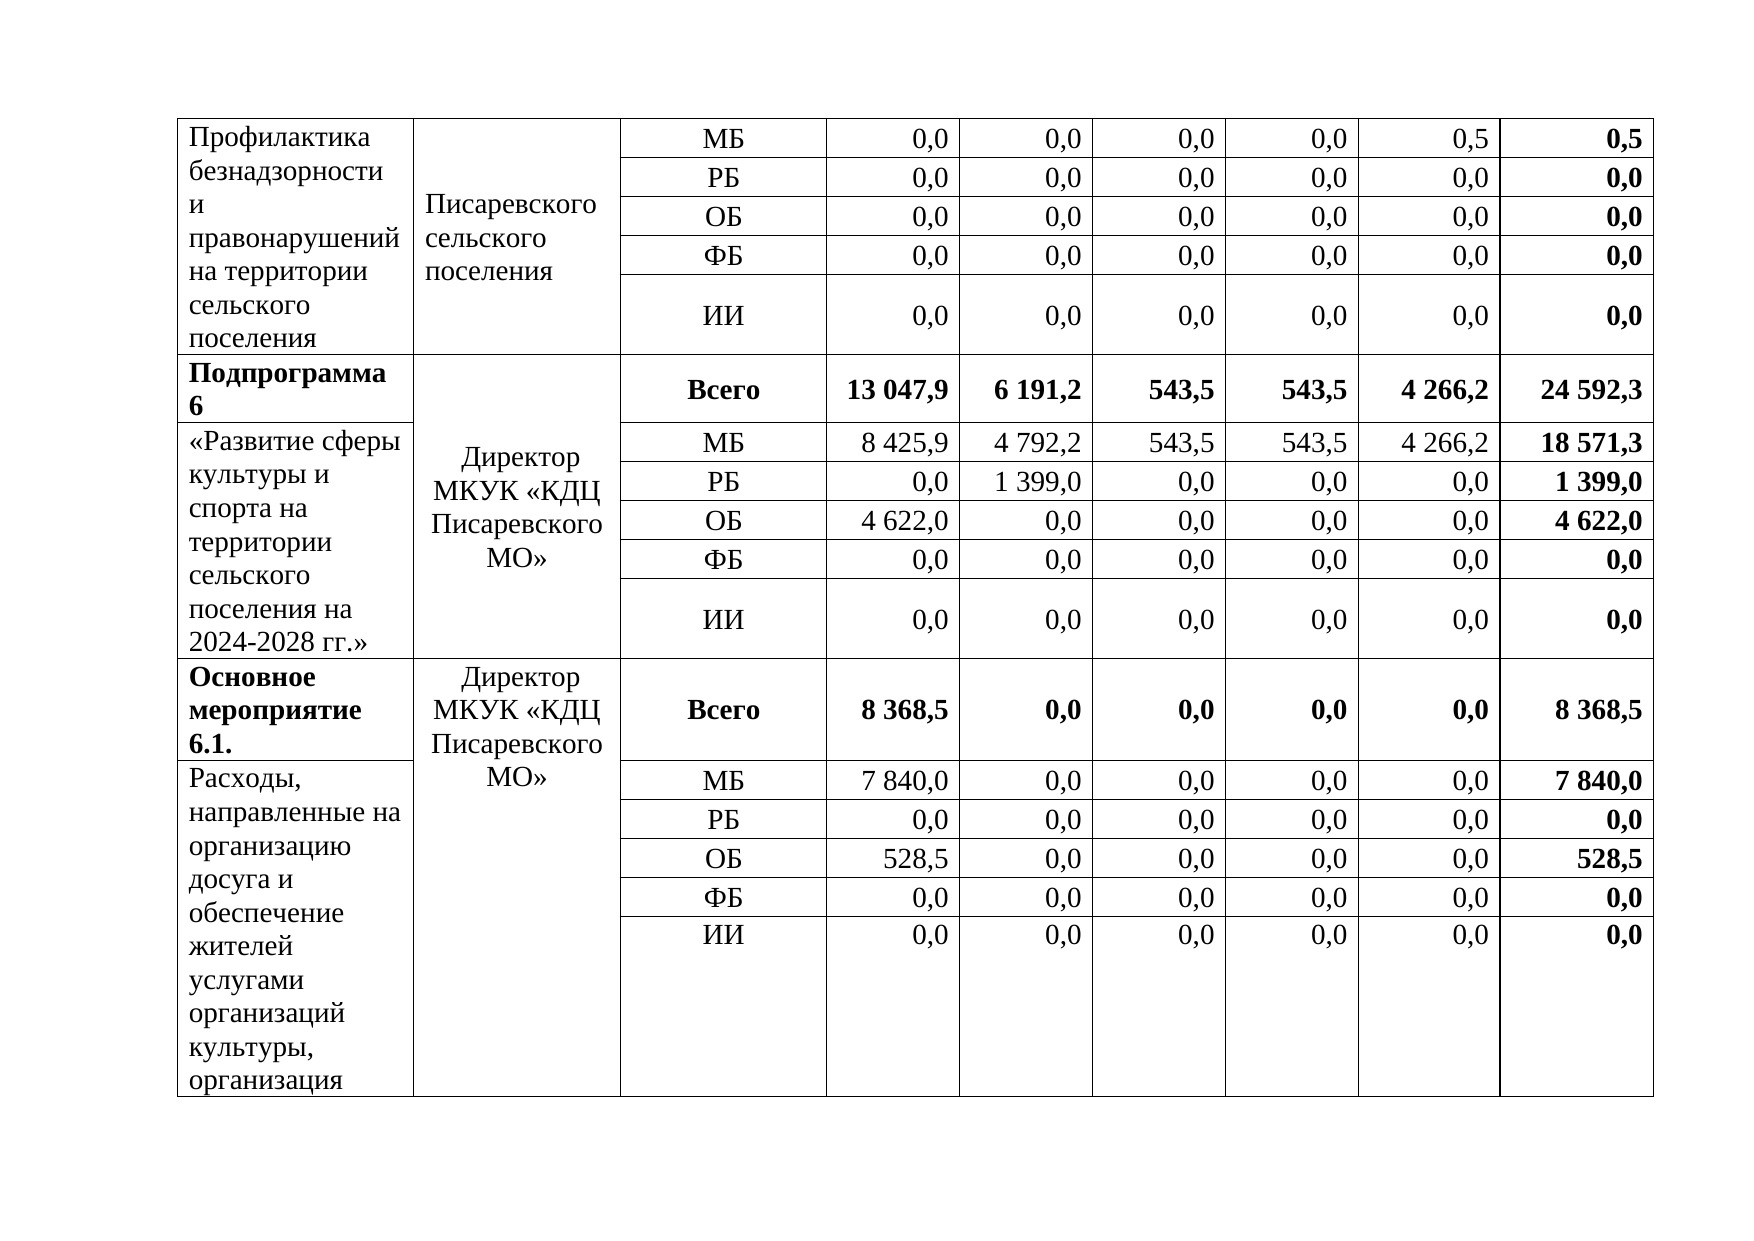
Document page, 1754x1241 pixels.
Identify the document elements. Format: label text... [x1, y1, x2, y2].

table_cell 1 399,0 [960, 462, 1092, 500]
table_cell 0,0 [1501, 275, 1653, 354]
table_cell 0,0 [960, 501, 1092, 539]
table_cell 0,0 [1226, 878, 1358, 916]
table_cell 0,0 [960, 540, 1092, 578]
table_cell МБ [621, 761, 826, 799]
table_cell 0,0 [1359, 800, 1499, 838]
table_cell 0,0 [827, 579, 959, 658]
table_cell 0,0 [1226, 917, 1358, 1096]
table_cell 543,5 [1093, 423, 1225, 461]
table_cell 0,0 [1359, 197, 1499, 235]
table_cell РБ [621, 462, 826, 500]
table_cell 0,0 [1359, 462, 1499, 500]
table_cell 0,0 [1093, 236, 1225, 274]
table_cell 0,0 [827, 275, 959, 354]
table_cell 0,0 [960, 236, 1092, 274]
table_cell ИИ [621, 579, 826, 658]
table_cell «Развитие сферы культуры и спорта на территории сельского поселения на 2024-2028 гг.» [178, 423, 413, 658]
table_cell 0,0 [1093, 540, 1225, 578]
table_cell 4 792,2 [960, 423, 1092, 461]
table_cell 0,0 [827, 800, 959, 838]
table_cell Директор МКУК «КДЦ Писаревского МО» [414, 659, 620, 1096]
table_cell ОБ [621, 501, 826, 539]
table_cell 0,0 [960, 761, 1092, 799]
table_cell Профилактика безнадзорности и правонарушений на территории сельского поселения [178, 119, 413, 354]
table_cell 0,0 [1359, 540, 1499, 578]
table_cell ОБ [621, 197, 826, 235]
table_cell МБ [621, 423, 826, 461]
table_cell 0,0 [1359, 236, 1499, 274]
table_cell 0,0 [1093, 501, 1225, 539]
table_cell 0,0 [1226, 501, 1358, 539]
table_cell 0,0 [1226, 540, 1358, 578]
table_cell РБ [621, 158, 826, 196]
table_cell 0,0 [1359, 501, 1499, 539]
table_cell 0,0 [960, 197, 1092, 235]
table_cell 0,0 [827, 119, 959, 157]
table_cell ФБ [621, 236, 826, 274]
table_cell 0,5 [1501, 119, 1653, 157]
table_cell 0,0 [1093, 839, 1225, 877]
table_cell 0,0 [827, 158, 959, 196]
table_cell 4 622,0 [827, 501, 959, 539]
table_cell 0,0 [827, 917, 959, 1096]
table_cell 0,0 [1093, 197, 1225, 235]
table_cell Всего [621, 659, 826, 759]
table_cell 0,0 [1359, 579, 1499, 658]
table_cell Расходы, направленные на организацию досуга и обеспечение жителей услугами организаций культуры, организация библиотечного обслуживания; [178, 761, 413, 1096]
table_cell 0,0 [1093, 119, 1225, 157]
table_cell ИИ [621, 917, 826, 1096]
table_cell 18 571,3 [1501, 423, 1653, 461]
table_cell 0,0 [960, 917, 1092, 1096]
table_cell 8 368,5 [1501, 659, 1653, 759]
table_cell 543,5 [1226, 355, 1358, 422]
table_cell 0,5 [1359, 119, 1499, 157]
table_cell 6 191,2 [960, 355, 1092, 422]
table_cell ФБ [621, 540, 826, 578]
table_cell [414, 119, 620, 354]
table_cell ФБ [621, 878, 826, 916]
table_cell 0,0 [1093, 462, 1225, 500]
table_cell Подпрограмма 6 [178, 355, 413, 422]
table_cell РБ [621, 800, 826, 838]
table_cell 0,0 [1226, 158, 1358, 196]
table_cell 0,0 [960, 158, 1092, 196]
table_cell 0,0 [1093, 800, 1225, 838]
table_cell 0,0 [960, 119, 1092, 157]
table_cell 4 266,2 [1359, 423, 1499, 461]
table_cell 0,0 [960, 579, 1092, 658]
table_cell 0,0 [827, 236, 959, 274]
table_cell 0,0 [1359, 761, 1499, 799]
table_cell 0,0 [1093, 878, 1225, 916]
table_cell 528,5 [1501, 839, 1653, 877]
table_cell 13 047,9 [827, 355, 959, 422]
table_cell Всего [621, 355, 826, 422]
table_cell 0,0 [1501, 579, 1653, 658]
table_cell 543,5 [1093, 355, 1225, 422]
table_cell 0,0 [1359, 158, 1499, 196]
table_cell 24 592,3 [1501, 355, 1653, 422]
table_cell 528,5 [827, 839, 959, 877]
table_cell 0,0 [1226, 236, 1358, 274]
table_cell 0,0 [1093, 761, 1225, 799]
table_cell 0,0 [1093, 659, 1225, 759]
table_cell ИИ [621, 275, 826, 354]
table_cell 0,0 [1501, 800, 1653, 838]
table_cell 0,0 [1501, 917, 1653, 1096]
table_cell 0,0 [1501, 158, 1653, 196]
table_cell 0,0 [1359, 275, 1499, 354]
table_cell 7 840,0 [827, 761, 959, 799]
table_cell 0,0 [1226, 800, 1358, 838]
table_cell 0,0 [1226, 579, 1358, 658]
table_cell 4 622,0 [1501, 501, 1653, 539]
table_cell Директор МКУК «КДЦ Писаревского МО» [414, 355, 620, 658]
table_cell 0,0 [960, 275, 1092, 354]
table_cell 0,0 [1501, 236, 1653, 274]
table_cell 0,0 [960, 800, 1092, 838]
table_cell 0,0 [1226, 119, 1358, 157]
table_cell 0,0 [1359, 878, 1499, 916]
table_cell 0,0 [960, 878, 1092, 916]
table_cell 543,5 [1226, 423, 1358, 461]
table_cell 0,0 [1093, 158, 1225, 196]
table_cell 0,0 [1501, 197, 1653, 235]
table_cell 0,0 [827, 540, 959, 578]
table_cell 1 399,0 [1501, 462, 1653, 500]
table_cell 0,0 [1359, 659, 1499, 759]
table_cell 0,0 [1226, 462, 1358, 500]
table_cell Основное мероприятие 6.1. [178, 659, 413, 759]
table_cell 8 425,9 [827, 423, 959, 461]
table_cell 0,0 [1093, 917, 1225, 1096]
table_cell 4 266,2 [1359, 355, 1499, 422]
table_cell 7 840,0 [1501, 761, 1653, 799]
table_cell 0,0 [1093, 275, 1225, 354]
table_cell МБ [621, 119, 826, 157]
table_cell 0,0 [1226, 197, 1358, 235]
table_cell 0,0 [1359, 839, 1499, 877]
table_cell 0,0 [1226, 839, 1358, 877]
table_cell 0,0 [960, 839, 1092, 877]
table_cell 8 368,5 [827, 659, 959, 759]
table_cell 0,0 [827, 462, 959, 500]
table_cell 0,0 [1359, 917, 1499, 1096]
table_cell 0,0 [960, 659, 1092, 759]
table_cell 0,0 [1226, 275, 1358, 354]
table_cell 0,0 [1093, 579, 1225, 658]
table_cell 0,0 [1226, 659, 1358, 759]
table_cell 0,0 [1501, 540, 1653, 578]
table_cell 0,0 [827, 197, 959, 235]
table_cell 0,0 [1226, 761, 1358, 799]
table_cell ОБ [621, 839, 826, 877]
table_cell 0,0 [827, 878, 959, 916]
table_cell 0,0 [1501, 878, 1653, 916]
